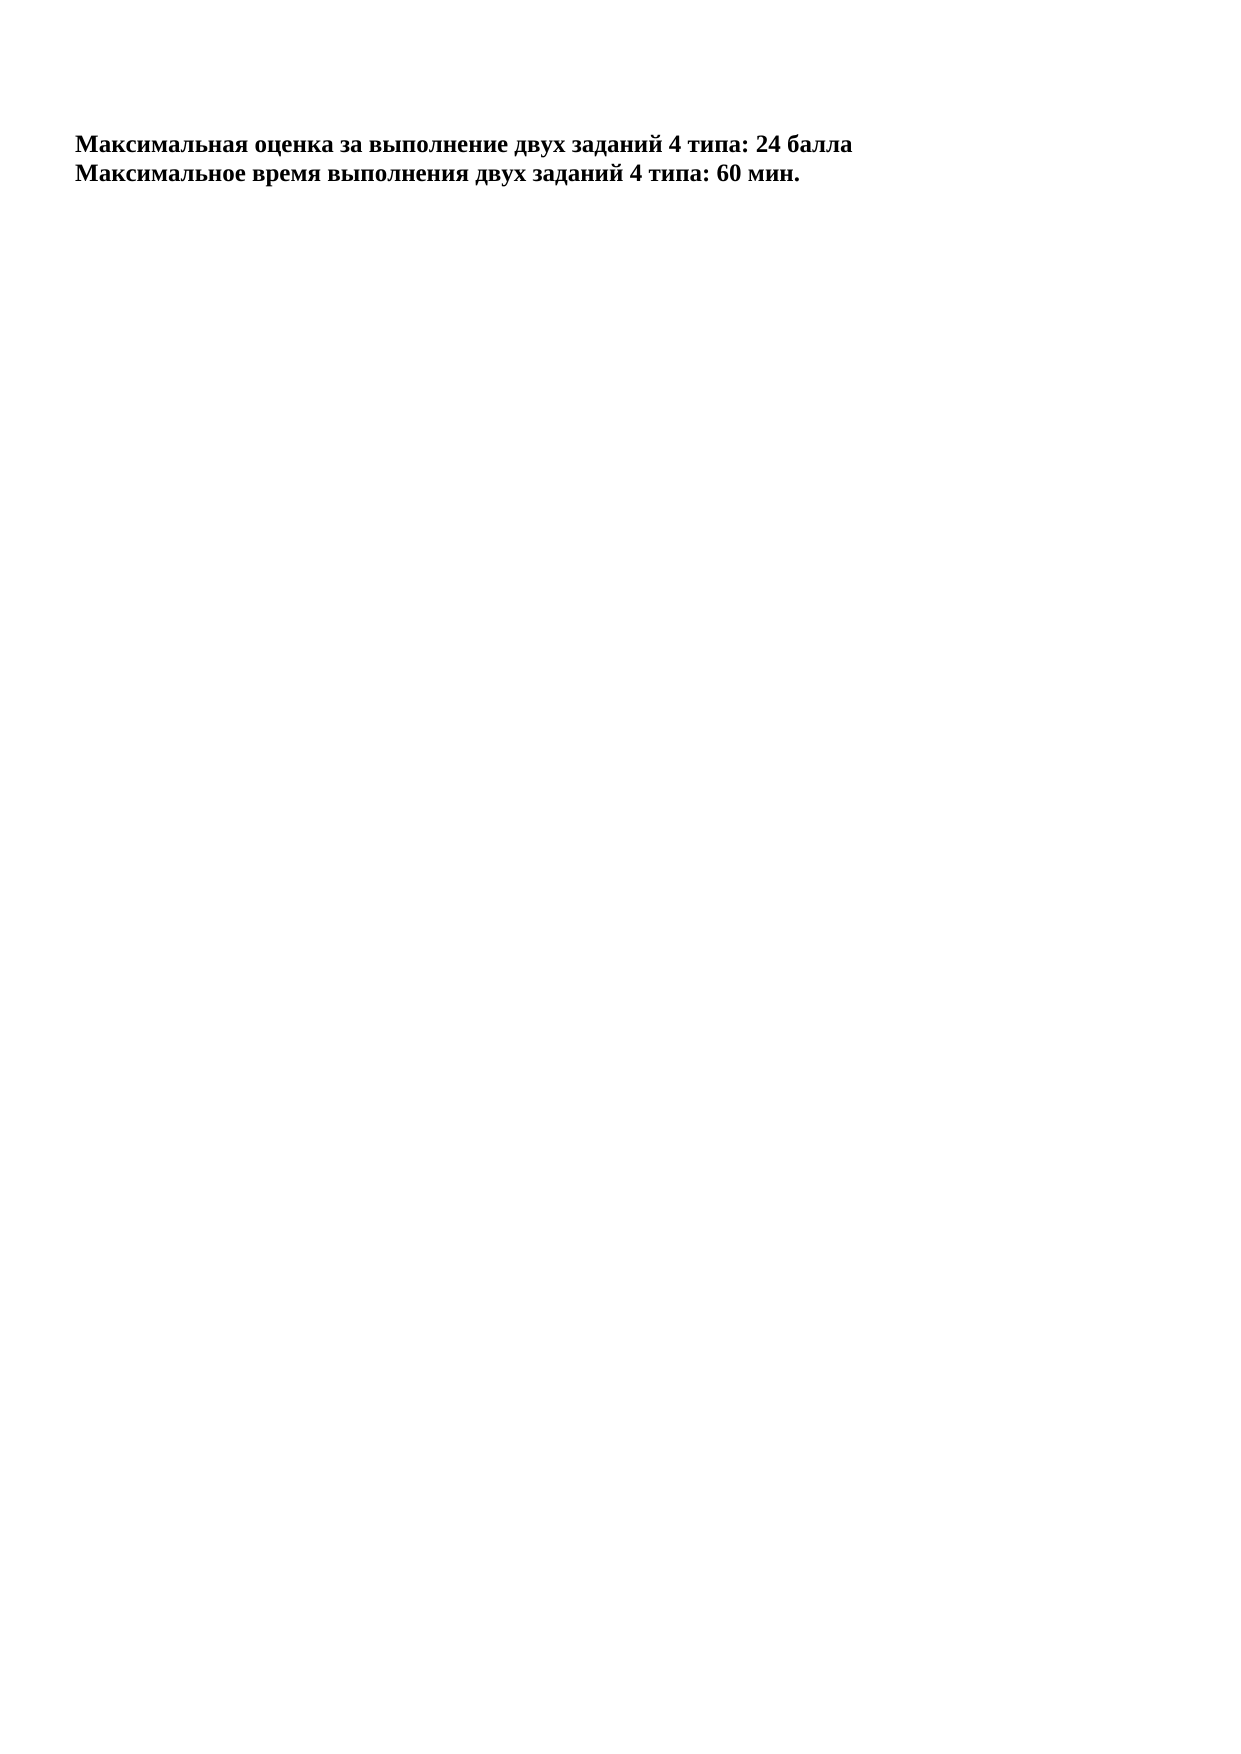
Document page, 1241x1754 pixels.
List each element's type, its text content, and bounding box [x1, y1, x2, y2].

text Максимальная оценка за выполнение двух заданий 4 типа: 24 балла [75, 129, 1165, 158]
text Максимальное время выполнения двух заданий 4 типа: 60 мин. [75, 158, 1165, 186]
